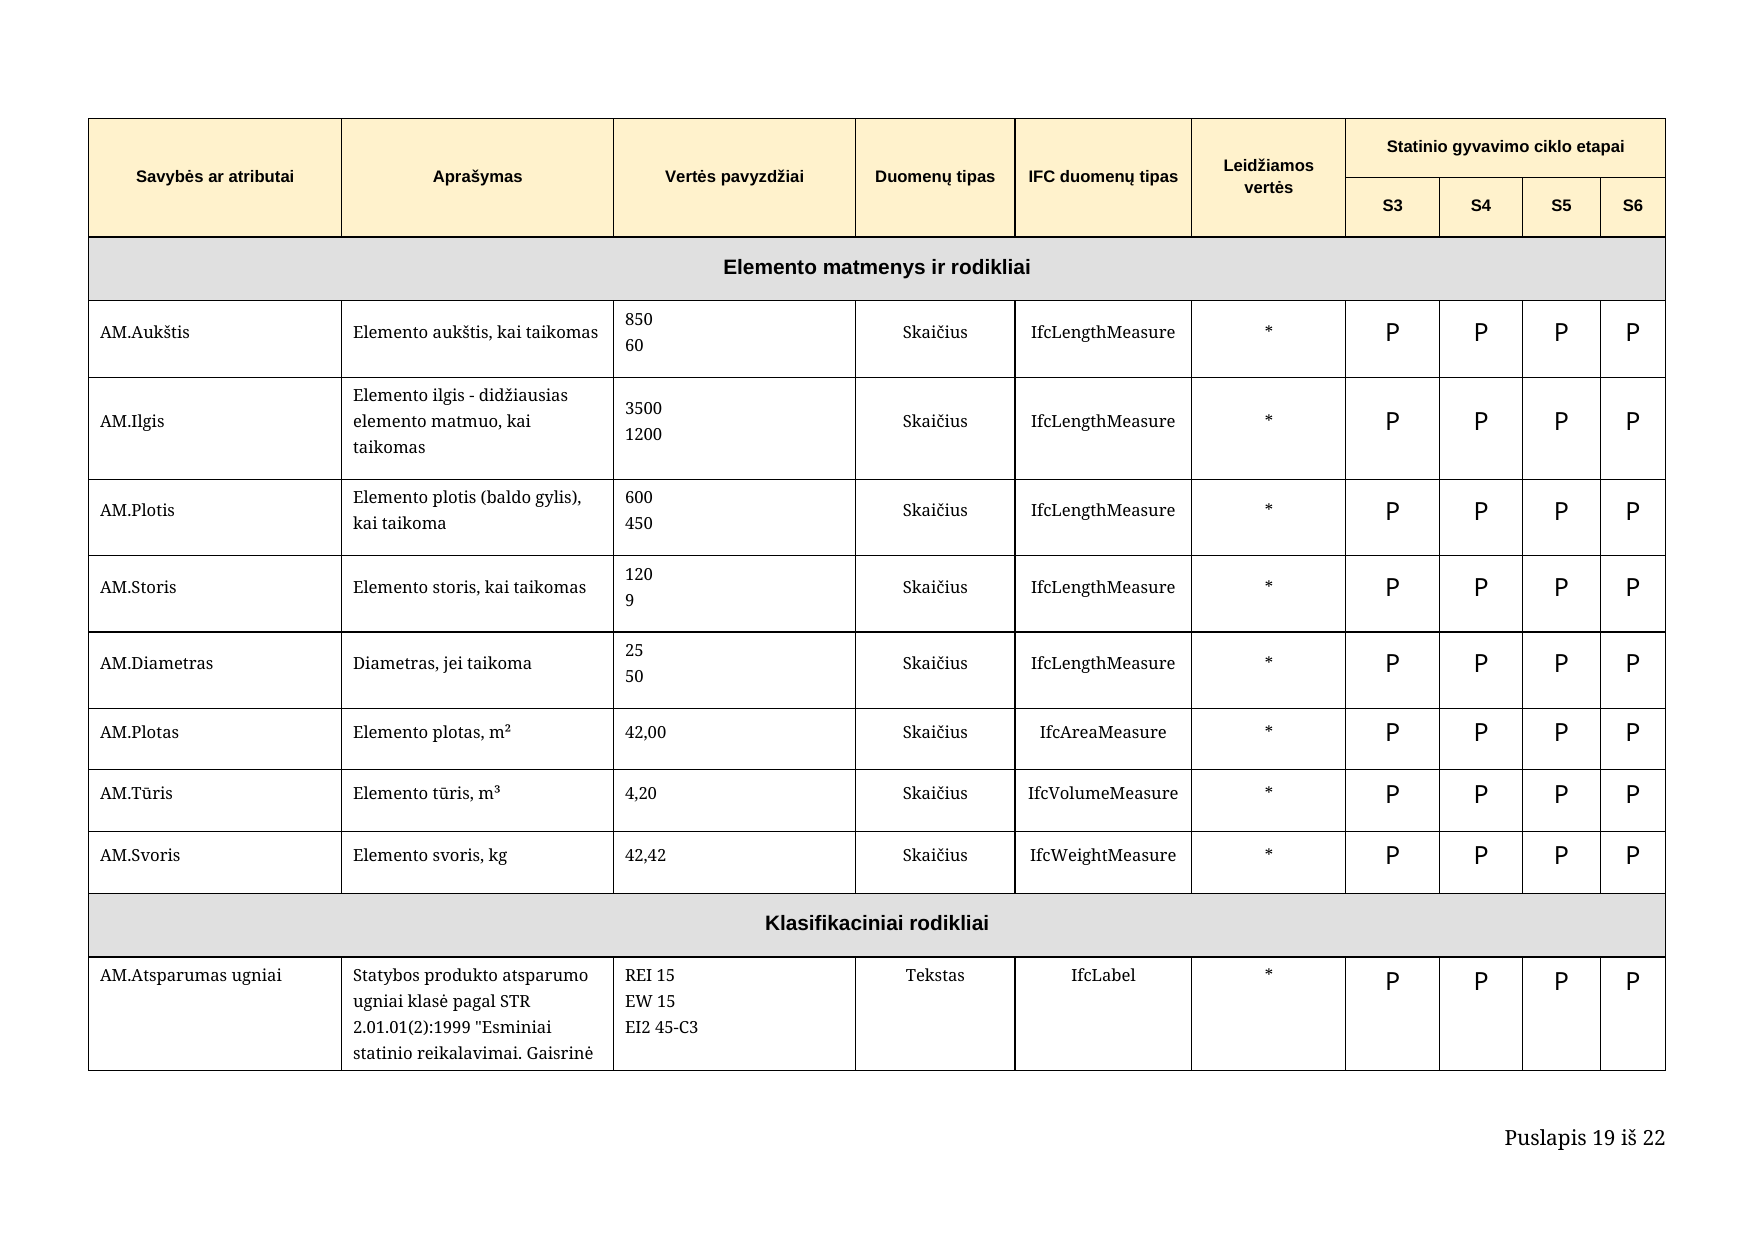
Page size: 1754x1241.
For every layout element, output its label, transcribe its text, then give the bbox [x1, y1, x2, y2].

table_cell * [1192, 770, 1345, 831]
table_cell P [1523, 480, 1600, 555]
table_cell 42,00 [614, 709, 855, 769]
table_cell P [1440, 480, 1522, 555]
table_cell AM.Storis [89, 556, 341, 631]
table_header Statinio gyvavimo ciklo etapai [1346, 119, 1665, 177]
table_cell P [1523, 770, 1600, 831]
table_cell * [1192, 556, 1345, 631]
table_cell P [1601, 556, 1665, 631]
table_cell P [1523, 958, 1600, 1070]
table_cell Skaičius [856, 633, 1014, 708]
table_cell P [1523, 832, 1600, 892]
table_cell Diametras, jei taikoma [342, 633, 613, 708]
table_cell IfcWeightMeasure [1016, 832, 1191, 892]
table_cell IfcLengthMeasure [1016, 378, 1191, 479]
table_cell * [1192, 301, 1345, 377]
table_cell IfcAreaMeasure [1016, 709, 1191, 769]
table_cell P [1440, 633, 1522, 708]
table_cell Elemento plotis (baldo gylis), kai taikoma [342, 480, 613, 555]
table_cell P [1523, 709, 1600, 769]
table_cell Klasifikaciniai rodikliai [89, 894, 1665, 956]
table_cell Skaičius [856, 378, 1014, 479]
table_header Leidžiamos vertės [1192, 119, 1345, 236]
table_cell P [1440, 832, 1522, 892]
table_cell * [1192, 480, 1345, 555]
table_cell AM.Svoris [89, 832, 341, 892]
table_cell Skaičius [856, 770, 1014, 831]
table_cell REI 15 EW 15 EI2 45-C3 [614, 958, 855, 1070]
table_cell AM.Tūris [89, 770, 341, 831]
table_cell Skaičius [856, 832, 1014, 892]
table_cell P [1440, 378, 1522, 479]
table_cell Skaičius [856, 556, 1014, 631]
table_cell AM.Ilgis [89, 378, 341, 479]
table_cell 42,42 [614, 832, 855, 892]
table_cell P [1346, 378, 1439, 479]
table_cell 4,20 [614, 770, 855, 831]
table_cell Elemento storis, kai taikomas [342, 556, 613, 631]
table_cell 25 50 [614, 633, 855, 708]
table_cell Elemento matmenys ir rodikliai [89, 238, 1665, 300]
table_cell P [1440, 958, 1522, 1070]
table_header Savybės ar atributai [89, 119, 341, 236]
table_cell * [1192, 958, 1345, 1070]
table_cell P [1440, 556, 1522, 631]
table_cell S5 [1523, 178, 1600, 236]
table_cell IfcVolumeMeasure [1016, 770, 1191, 831]
table_cell P [1346, 770, 1439, 831]
table_header IFC duomenų tipas [1016, 119, 1191, 236]
table_cell S6 [1601, 178, 1665, 236]
table_cell P [1346, 709, 1439, 769]
table_cell Elemento aukštis, kai taikomas [342, 301, 613, 377]
table_cell AM.Atsparumas ugniai [89, 958, 341, 1070]
table_cell P [1440, 770, 1522, 831]
table_cell IfcLengthMeasure [1016, 556, 1191, 631]
table_header Vertės pavyzdžiai [614, 119, 855, 236]
table_cell P [1346, 633, 1439, 708]
table_cell P [1346, 832, 1439, 892]
table_cell Skaičius [856, 301, 1014, 377]
table_cell P [1523, 633, 1600, 708]
table_cell P [1601, 709, 1665, 769]
table_cell AM.Aukštis [89, 301, 341, 377]
table_cell P [1601, 378, 1665, 479]
table_cell IfcLabel [1016, 958, 1191, 1070]
table_cell IfcLengthMeasure [1016, 301, 1191, 377]
table_header Aprašymas [342, 119, 613, 236]
table_header Duomenų tipas [856, 119, 1014, 236]
table_cell * [1192, 633, 1345, 708]
table_cell P [1440, 709, 1522, 769]
table_cell AM.Diametras [89, 633, 341, 708]
table_cell 3500 1200 [614, 378, 855, 479]
table_cell Skaičius [856, 709, 1014, 769]
table_cell 600 450 [614, 480, 855, 555]
table_cell * [1192, 378, 1345, 479]
table_cell P [1346, 480, 1439, 555]
table_cell P [1601, 480, 1665, 555]
table_cell Elemento ilgis - didžiausias elemento matmuo, kai taikomas [342, 378, 613, 479]
table_cell P [1601, 770, 1665, 831]
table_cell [342, 958, 613, 1070]
table_cell 850 60 [614, 301, 855, 377]
table_cell Elemento plotas, m² [342, 709, 613, 769]
table_cell S3 [1346, 178, 1439, 236]
table_cell P [1523, 556, 1600, 631]
table_cell P [1601, 958, 1665, 1070]
table_cell P [1601, 832, 1665, 892]
table_cell Elemento svoris, kg [342, 832, 613, 892]
table_cell Skaičius [856, 480, 1014, 555]
table_cell P [1346, 301, 1439, 377]
table_cell IfcLengthMeasure [1016, 480, 1191, 555]
table_cell Tekstas [856, 958, 1014, 1070]
table_cell P [1523, 301, 1600, 377]
table_cell P [1440, 301, 1522, 377]
table_cell IfcLengthMeasure [1016, 633, 1191, 708]
table_cell P [1346, 556, 1439, 631]
table_cell * [1192, 709, 1345, 769]
table_cell AM.Plotas [89, 709, 341, 769]
table_cell S4 [1440, 178, 1522, 236]
table_cell * [1192, 832, 1345, 892]
table_cell P [1523, 378, 1600, 479]
table_cell 120 9 [614, 556, 855, 631]
table_cell P [1601, 301, 1665, 377]
table_cell AM.Plotis [89, 480, 341, 555]
table_cell Elemento tūris, m³ [342, 770, 613, 831]
table_cell P [1601, 633, 1665, 708]
table_cell P [1346, 958, 1439, 1070]
